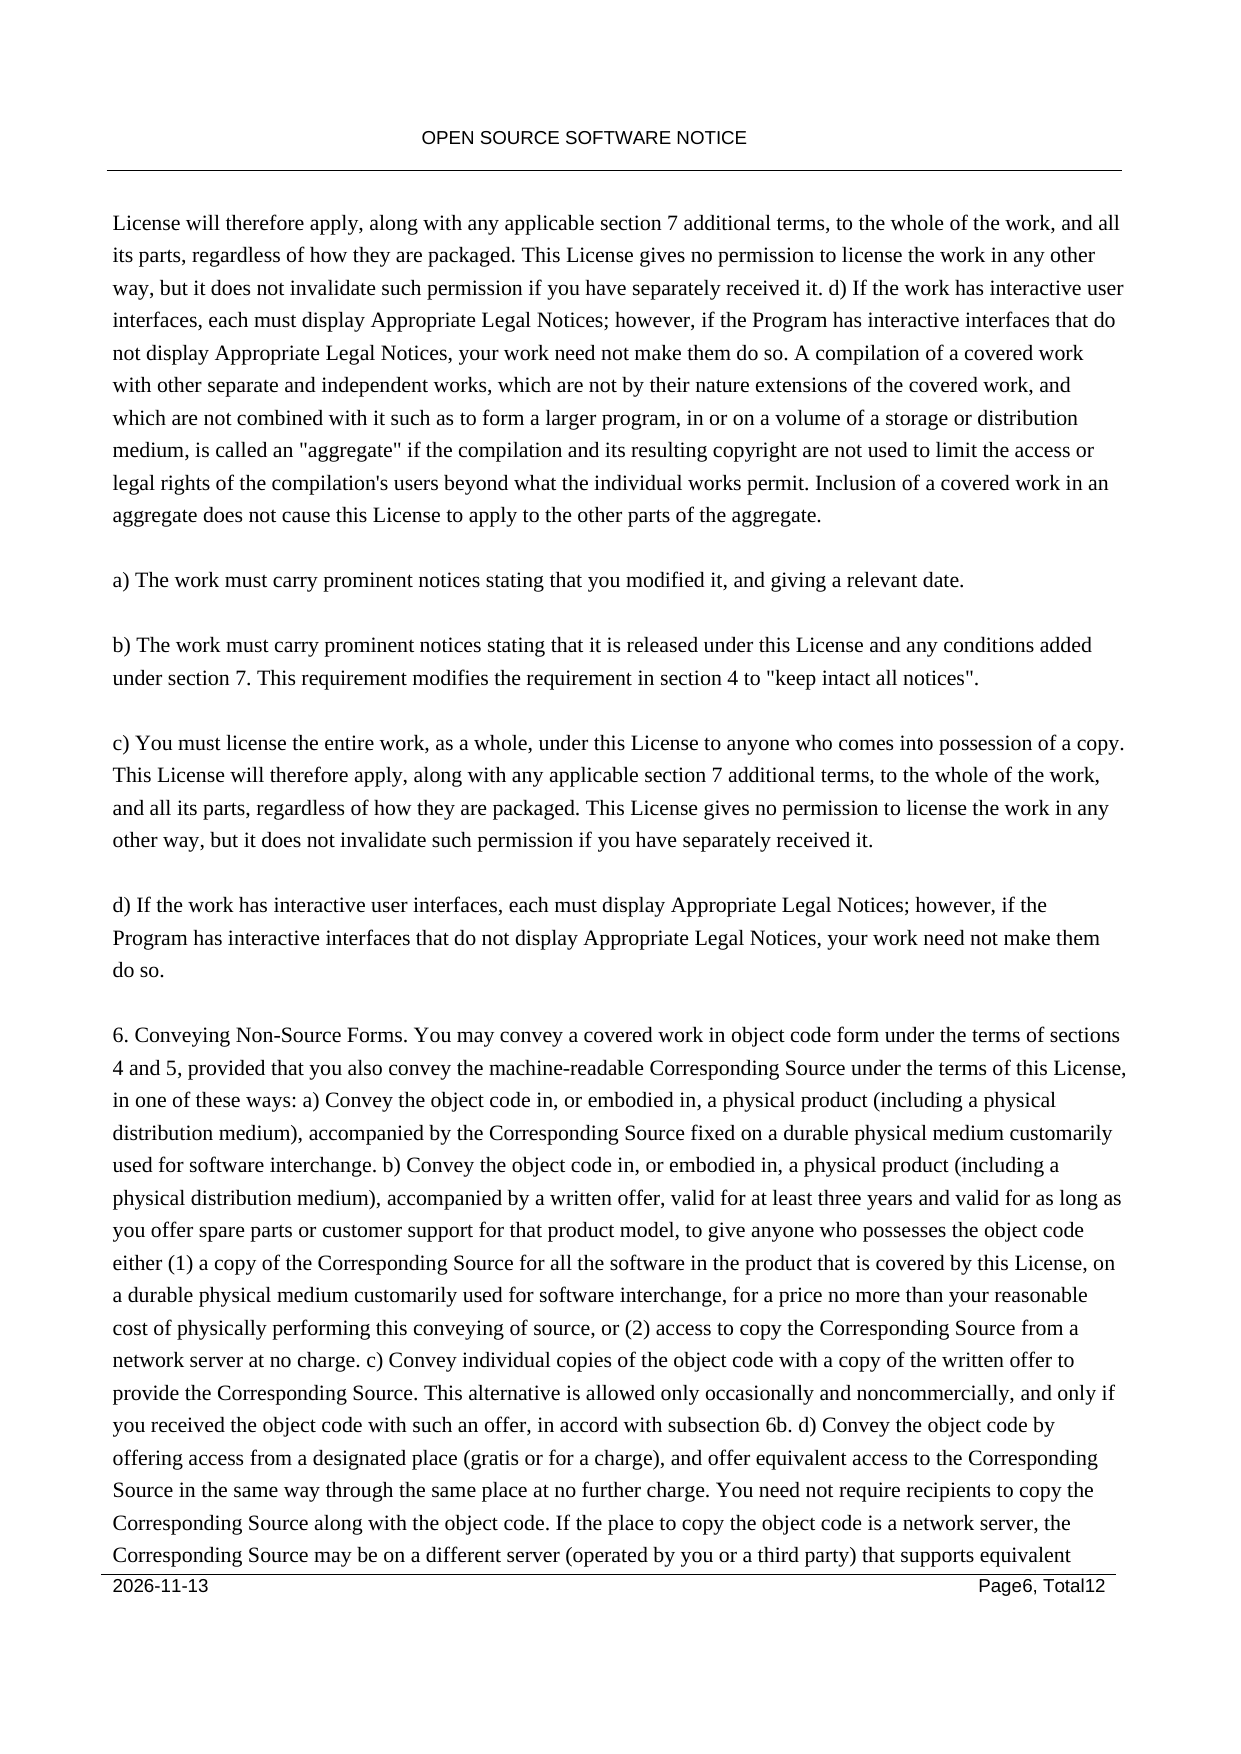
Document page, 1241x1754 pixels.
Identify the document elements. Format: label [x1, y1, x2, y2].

text [112, 206, 1128, 1571]
